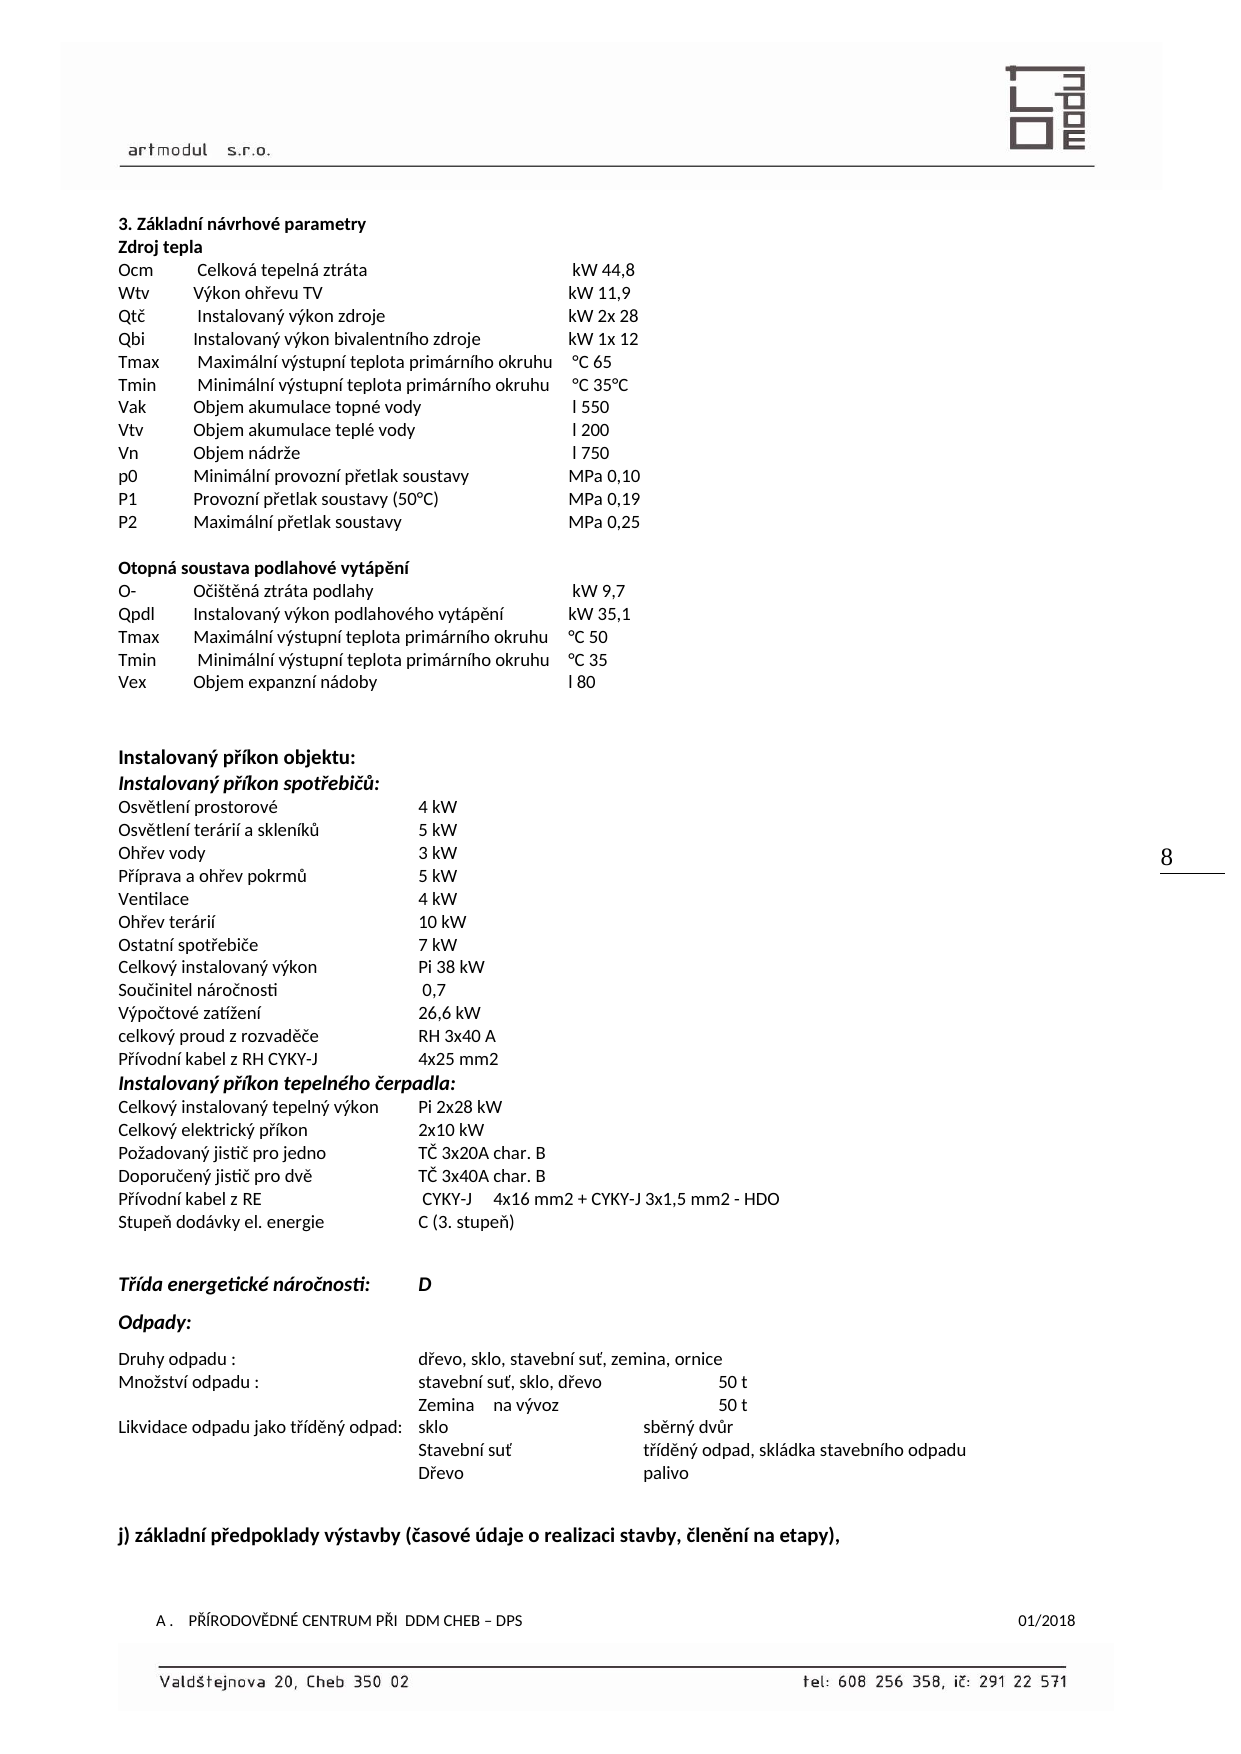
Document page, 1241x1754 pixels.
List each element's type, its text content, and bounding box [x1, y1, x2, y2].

text Otopná soustava podlahové vytápění [118, 556, 1122, 579]
text P2 Maximální přetlak soustavy MPa 0,25 [118, 510, 1122, 533]
text Vak Objem akumulace topné vody l 550 [118, 396, 1122, 418]
picture [60, 42, 1163, 190]
text Zdroj tepla [118, 235, 1122, 258]
text Vex Objem expanzní nádoby l 80 [118, 671, 1122, 693]
text Osvětlení terárií a skleníků 5 kW [118, 818, 1122, 841]
text Tmax Maximální výstupní teplota primárního okruhu °C 65 [118, 350, 1122, 373]
text Instalovaný příkon tepelného čerpadla: [118, 1070, 1122, 1096]
text Doporučený jistič pro dvě TČ 3x40A char. B [118, 1164, 1122, 1187]
text Stupeň dodávky el. energie C (3. stupeň) [118, 1210, 1122, 1233]
text Druhy odpadu : dřevo, sklo, stavební suť, zemina, ornice [118, 1347, 1122, 1370]
text 3. Základní návrhové parametry [118, 212, 1122, 235]
text Ventilace 4 kW [118, 887, 1122, 910]
text Množství odpadu : stavební suť, sklo, dřevo 50 t [118, 1370, 1122, 1393]
text Tmin Minimální výstupní teplota primárního okruhu °C 35°C [118, 373, 1122, 396]
text Ostatní spotřebiče 7 kW [118, 933, 1122, 956]
text Celkový elektrický příkon 2x10 kW [118, 1118, 1122, 1141]
text Likvidace odpadu jako tříděný odpad: sklo sběrný dvůr [118, 1416, 1122, 1438]
text Qbi Instalovaný výkon bivalentního zdroje kW 1x 12 [118, 327, 1122, 350]
text O- Očištěná ztráta podlahy kW 9,7 [118, 579, 1122, 602]
text Celkový instalovaný výkon Pi 38 kW [118, 956, 1122, 978]
text Výpočtové zatížení 26,6 kW [118, 1001, 1122, 1024]
text Zemina na vývoz 50 t [118, 1393, 1122, 1416]
text celkový proud z rozvaděče RH 3x40 A [118, 1024, 1122, 1047]
text Příprava a ohřev pokrmů 5 kW [118, 864, 1122, 887]
text Osvětlení prostorové 4 kW [118, 795, 1122, 818]
text Instalovaný příkon objektu: [118, 744, 1122, 770]
text Ohřev vody 3 kW [118, 841, 1122, 864]
text j) základní předpoklady výstavby (časové údaje o realizaci stavby, členění na etapy), [118, 1522, 1122, 1548]
text Tmax Maximální výstupní teplota primárního okruhu °C 50 [118, 625, 1122, 648]
text Celkový instalovaný tepelný výkon Pi 2x28 kW [118, 1096, 1122, 1118]
text Třída energetické náročnosti: D [118, 1271, 1122, 1296]
text Přívodní kabel z RE CYKY-J 4x16 mm2 + CYKY-J 3x1,5 mm2 - HDO [118, 1187, 1122, 1210]
text Wtv Výkon ohřevu TV kW 11,9 [118, 281, 1122, 304]
text P1 Provozní přetlak soustavy (50°C) MPa 0,19 [118, 487, 1122, 510]
text Ocm Celková tepelná ztráta kW 44,8 [118, 258, 1122, 281]
text Součinitel náročnosti 0,7 [118, 978, 1122, 1001]
text Tmin Minimální výstupní teplota primárního okruhu °C 35 [118, 648, 1122, 671]
text Odpady: [118, 1309, 1122, 1334]
text Qpdl Instalovaný výkon podlahového vytápění kW 35,1 [118, 602, 1122, 625]
text p0 Minimální provozní přetlak soustavy MPa 0,10 [118, 464, 1122, 487]
text Vtv Objem akumulace teplé vody l 200 [118, 418, 1122, 441]
text Stavební suť tříděný odpad, skládka stavebního odpadu [118, 1438, 1122, 1461]
picture [118, 1643, 1114, 1711]
text Přívodní kabel z RH CYKY-J 4x25 mm2 [118, 1047, 1122, 1070]
text Požadovaný jistič pro jedno TČ 3x20A char. B [118, 1141, 1122, 1164]
text Instalovaný příkon spotřebičů: [118, 770, 1122, 795]
text Dřevo palivo [118, 1461, 1122, 1484]
text Vn Objem nádrže l 750 [118, 441, 1122, 464]
text Ohřev terárií 10 kW [118, 910, 1122, 933]
text Qtč Instalovaný výkon zdroje kW 2x 28 [118, 304, 1122, 327]
